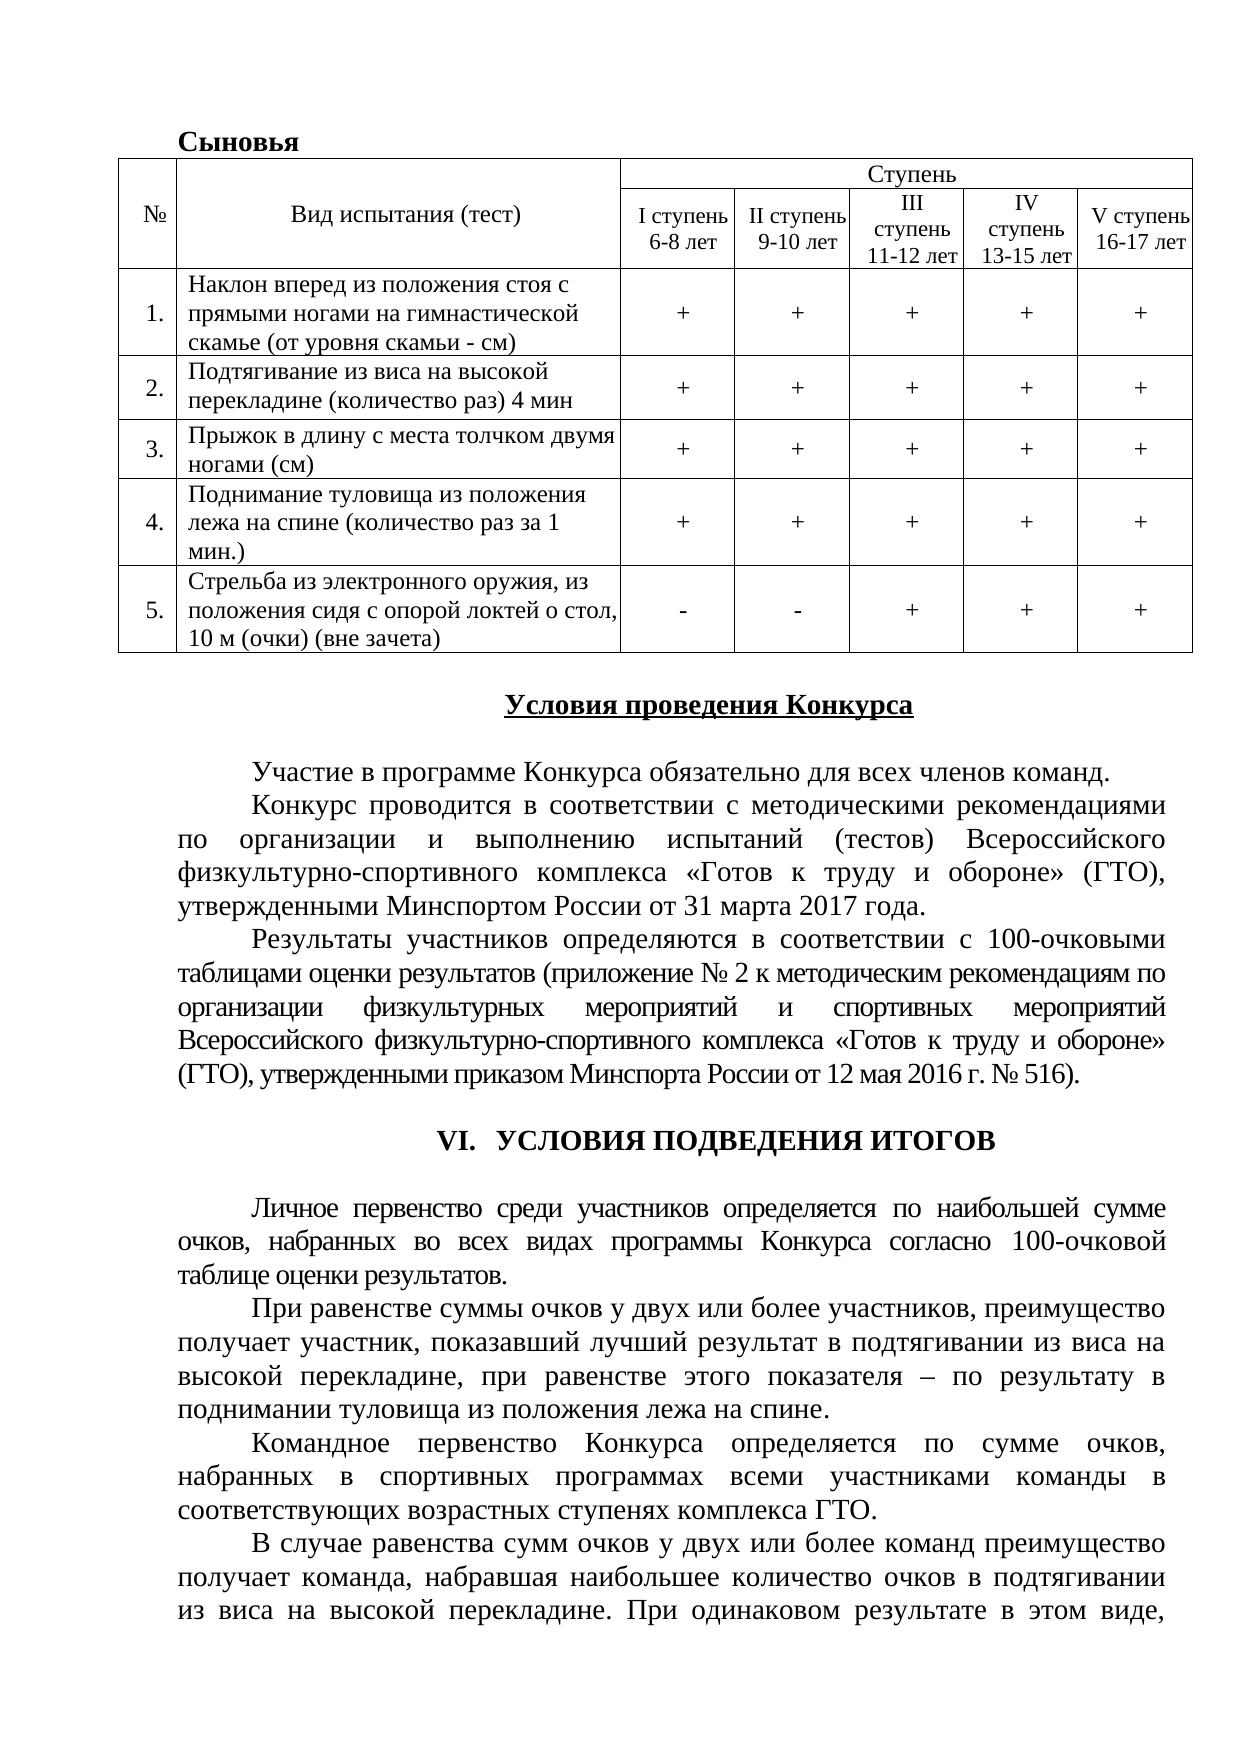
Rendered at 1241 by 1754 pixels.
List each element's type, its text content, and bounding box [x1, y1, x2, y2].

table_cell + [735, 420, 849, 478]
table_cell V ступень 16-17 лет [1078, 189, 1192, 268]
table_cell 4. [119, 479, 176, 565]
table_cell Наклон вперед из положения стоя с прямыми ногами на гимнастической скамье (от уровня скамьи - см) [177, 269, 620, 355]
table_cell + [1078, 356, 1192, 419]
table_cell + [621, 479, 734, 565]
table_cell + [621, 269, 734, 355]
text Конкурс проводится в соответствии с методическими рекомендациями по организации и выполнению испытаний (тестов) Всероссийского физкультурно-спортивного комплекса «Готов к труду и обороне» (ГТО), утвержденными Минспортом России от 31 марта 2017 года. [177, 787, 1167, 922]
text Участие в программе Конкурса обязательно для всех членов команд. [177, 754, 1167, 787]
table_cell + [1078, 479, 1192, 565]
table_cell 2. [119, 356, 176, 419]
table_header Вид испытания (тест) [177, 159, 620, 268]
text Условия проведения Конкурса [177, 687, 1167, 720]
table_header Ступень [621, 159, 1192, 188]
table_cell IV ступень 13-15 лет [964, 189, 1077, 268]
table_cell - [735, 566, 849, 652]
table_cell + [1078, 269, 1192, 355]
table_cell + [735, 269, 849, 355]
table_cell + [850, 566, 963, 652]
text Личное первенство среди участников определяется по наибольшей сумме очков, набранных во всех видах программы Конкурса согласно 100-очковой таблице оценки результатов. [177, 1190, 1167, 1291]
table_cell + [850, 356, 963, 419]
table_cell + [850, 420, 963, 478]
table_cell + [964, 479, 1077, 565]
table_header № [119, 159, 176, 268]
text При равенстве суммы очков у двух или более участников, преимущество получает участник, показавший лучший результат в подтягивании из виса на высокой перекладине, при равенстве этого показателя – по результату в поднимании туловища из положения лежа на спине. [177, 1291, 1167, 1425]
table_cell + [964, 269, 1077, 355]
table_cell + [1078, 420, 1192, 478]
table_cell III ступень 11-12 лет [850, 189, 963, 268]
table_cell + [964, 356, 1077, 419]
table_cell + [735, 356, 849, 419]
list УСЛОВИЯ ПОДВЕДЕНИЯ ИТОГОВ [177, 1123, 1167, 1156]
table_cell + [964, 420, 1077, 478]
table_cell II ступень 9-10 лет [735, 189, 849, 268]
table_cell Поднимание туловища из положения лежа на спине (количество раз за 1 мин.) [177, 479, 620, 565]
table_cell + [1078, 566, 1192, 652]
table_cell Подтягивание из виса на высокой перекладине (количество раз) 4 мин [177, 356, 620, 419]
table_cell + [850, 479, 963, 565]
table_cell 3. [119, 420, 176, 478]
table_cell + [735, 479, 849, 565]
text Командное первенство Конкурса определяется по сумме очков, набранных в спортивных программах всеми участниками команды в соответствующих возрастных ступенях комплекса ГТО. [177, 1425, 1167, 1525]
table_cell - [621, 566, 734, 652]
table_cell 5. [119, 566, 176, 652]
table_cell + [621, 420, 734, 478]
text Результаты участников определяются в соответствии с 100-очковыми таблицами оценки результатов (приложение № 2 к методическим рекомендациям по организации физкультурных мероприятий и спортивных мероприятий Всероссийского физкультурно-спортивного комплекса «Готов к труду и обороне» (ГТО), утвержденными приказом Минспорта России от 12 мая 2016 г. № 516). [177, 922, 1167, 1089]
table_cell I ступень 6-8 лет [621, 189, 734, 268]
table_cell + [621, 356, 734, 419]
table_cell Прыжок в длину с места толчком двумя ногами (см) [177, 420, 620, 478]
table_cell 1. [119, 269, 176, 355]
table_cell + [850, 269, 963, 355]
table_cell Стрельба из электронного оружия, из положения сидя с опорой локтей о стол, 10 м (очки) (вне зачета) [177, 566, 620, 652]
text Сыновья [177, 124, 1167, 158]
table_cell + [964, 566, 1077, 652]
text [177, 1525, 1167, 1626]
